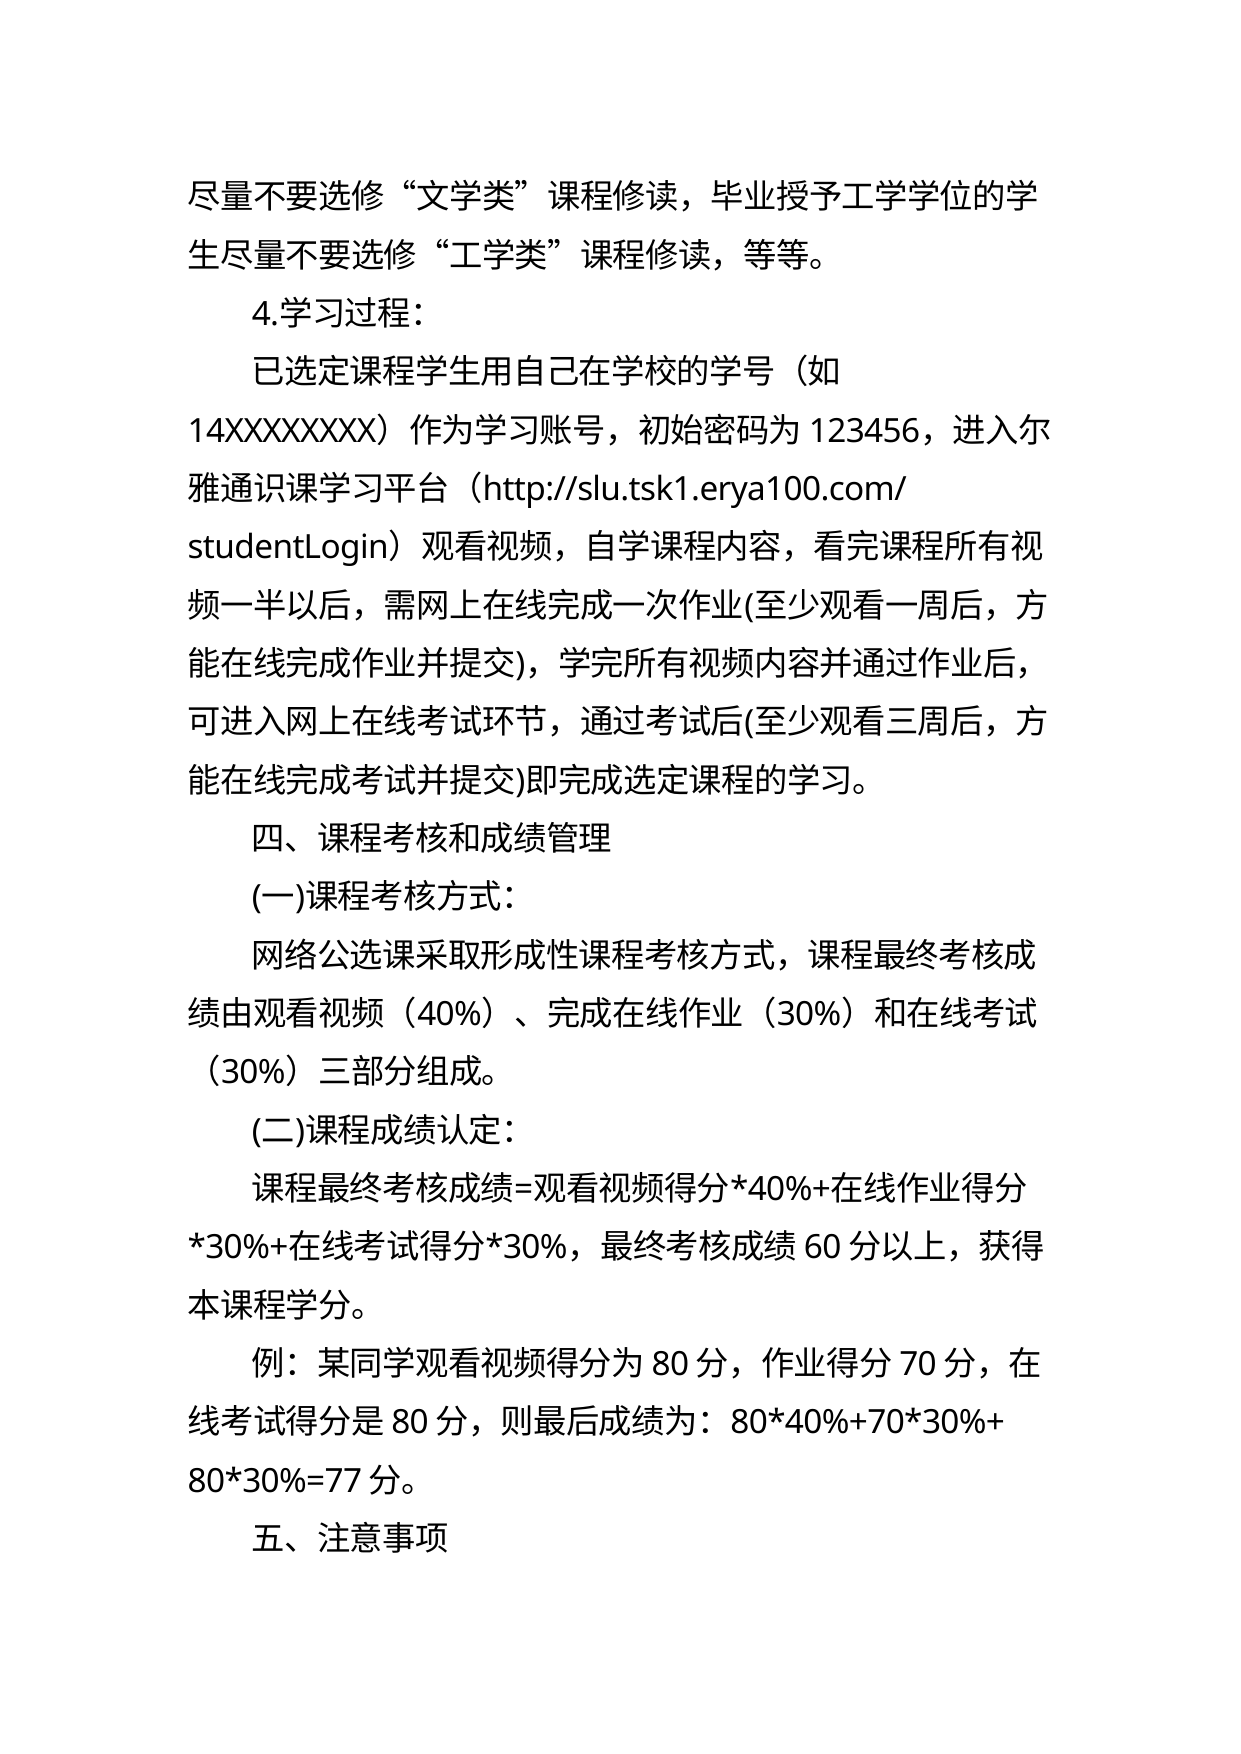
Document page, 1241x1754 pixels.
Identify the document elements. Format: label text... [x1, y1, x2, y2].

text (二)课程成绩认定： [187, 1095, 1053, 1154]
text 例：某同学观看视频得分为80分，作业得分70分，在线考试得分是80分，则最后成绩为：80*40%+70*30%+ 80*30%=77分。 [187, 1329, 1053, 1504]
text 课程最终考核成绩=观看视频得分*40%+在线作业得分*30%+在线考试得分*30%，最终考核成绩60分以上，获得本课程学分。 [187, 1154, 1053, 1329]
text 五、注意事项 [187, 1504, 1053, 1562]
text 四、课程考核和成绩管理 [187, 804, 1053, 862]
text 已选定课程学生用自己在学校的学号（如14XXXXXXXX）作为学习账号，初始密码为123456，进入尔雅通识课学习平台（http://slu.tsk1.erya100.com/studentLogin）观看视频，自学课程内容，看完课程所有视频一半以后，需网上在线完成一次作业(至少观看一周后，方能在线完成作业并提交)，学完所有视频内容并通过作业后，可进入网上在线考试环节，通过考试后(至少观看三周后，方能在线完成考试并提交)即完成选定课程的学习。 [187, 337, 1053, 804]
text (一)课程考核方式： [187, 862, 1053, 920]
text 网络公选课采取形成性课程考核方式，课程最终考核成绩由观看视频（40%）、完成在线作业（30%）和在线考试（30%）三部分组成。 [187, 920, 1053, 1095]
text 4.学习过程： [187, 279, 1053, 337]
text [187, 162, 1053, 279]
